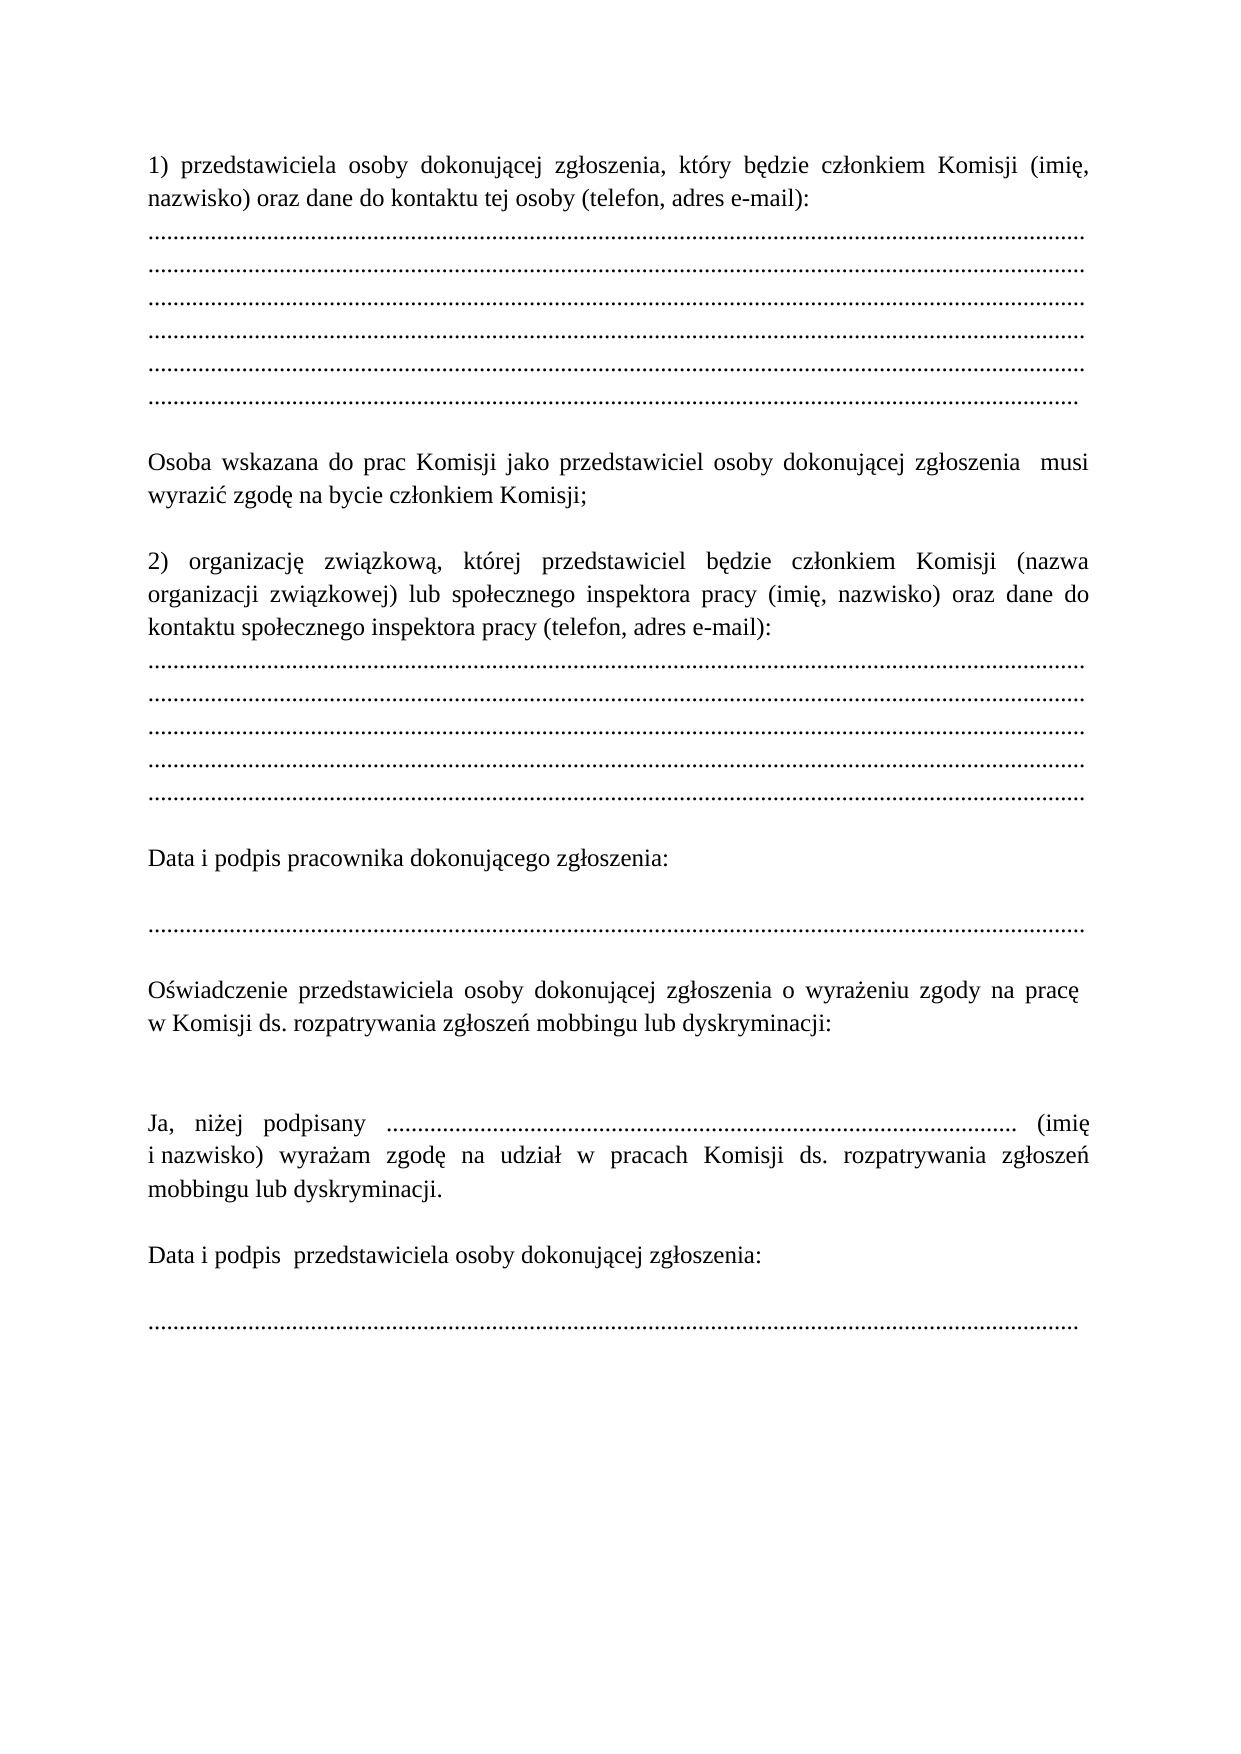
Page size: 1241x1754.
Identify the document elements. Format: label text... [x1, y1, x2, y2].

text 2) organizację związkową, której przedstawiciel będzie członkiem Komisji (nazwa organizacji związkowej) lub społecznego inspektora pracy (imię, nazwisko) oraz dane do kontaktu społecznego inspektora pracy (telefon, adres e-mail): [148, 546, 1090, 641]
text ................................................................................................................................................................................................................................................................................................................................................................................................................................................................. [148, 315, 1090, 410]
text Data i podpis przedstawiciela osoby dokonującej zgłoszenia: [148, 1240, 1090, 1268]
text Data i podpis pracownika dokonującego zgłoszenia: [148, 843, 1090, 872]
text ...................................................................................................................................................... [148, 777, 1090, 806]
text ..................................................................................................................................................... [148, 1306, 1090, 1334]
text ...................................................................................................................................................... [148, 909, 1090, 938]
text Osoba wskazana do prac Komisji jako przedstawiciel osoby dokonującej zgłoszenia musi wyrazić zgodę na bycie członkiem Komisji; [148, 447, 1090, 509]
text Oświadczenie przedstawiciela osoby dokonującej zgłoszenia o wyrażeniu zgody na pracę w Komisji ds. rozpatrywania zgłoszeń mobbingu lub dyskryminacji: [148, 976, 1090, 1037]
text ........................................................................................................................................................................................................................................................................................................................................................................................................................................................................................................................................................................................................................ [148, 645, 1090, 773]
text 1) przedstawiciela osoby dokonującej zgłoszenia, który będzie członkiem Komisji (imię, nazwisko) oraz dane do kontaktu tej osoby (telefon, adres e-mail): [148, 150, 1090, 212]
text Ja, niżej podpisany ..................................................................................................... (imię i nazwisko) wyrażam zgodę na udział w pracach Komisji ds. rozpatrywania zgłoszeń mobbingu lub dyskryminacji. [148, 1108, 1090, 1202]
